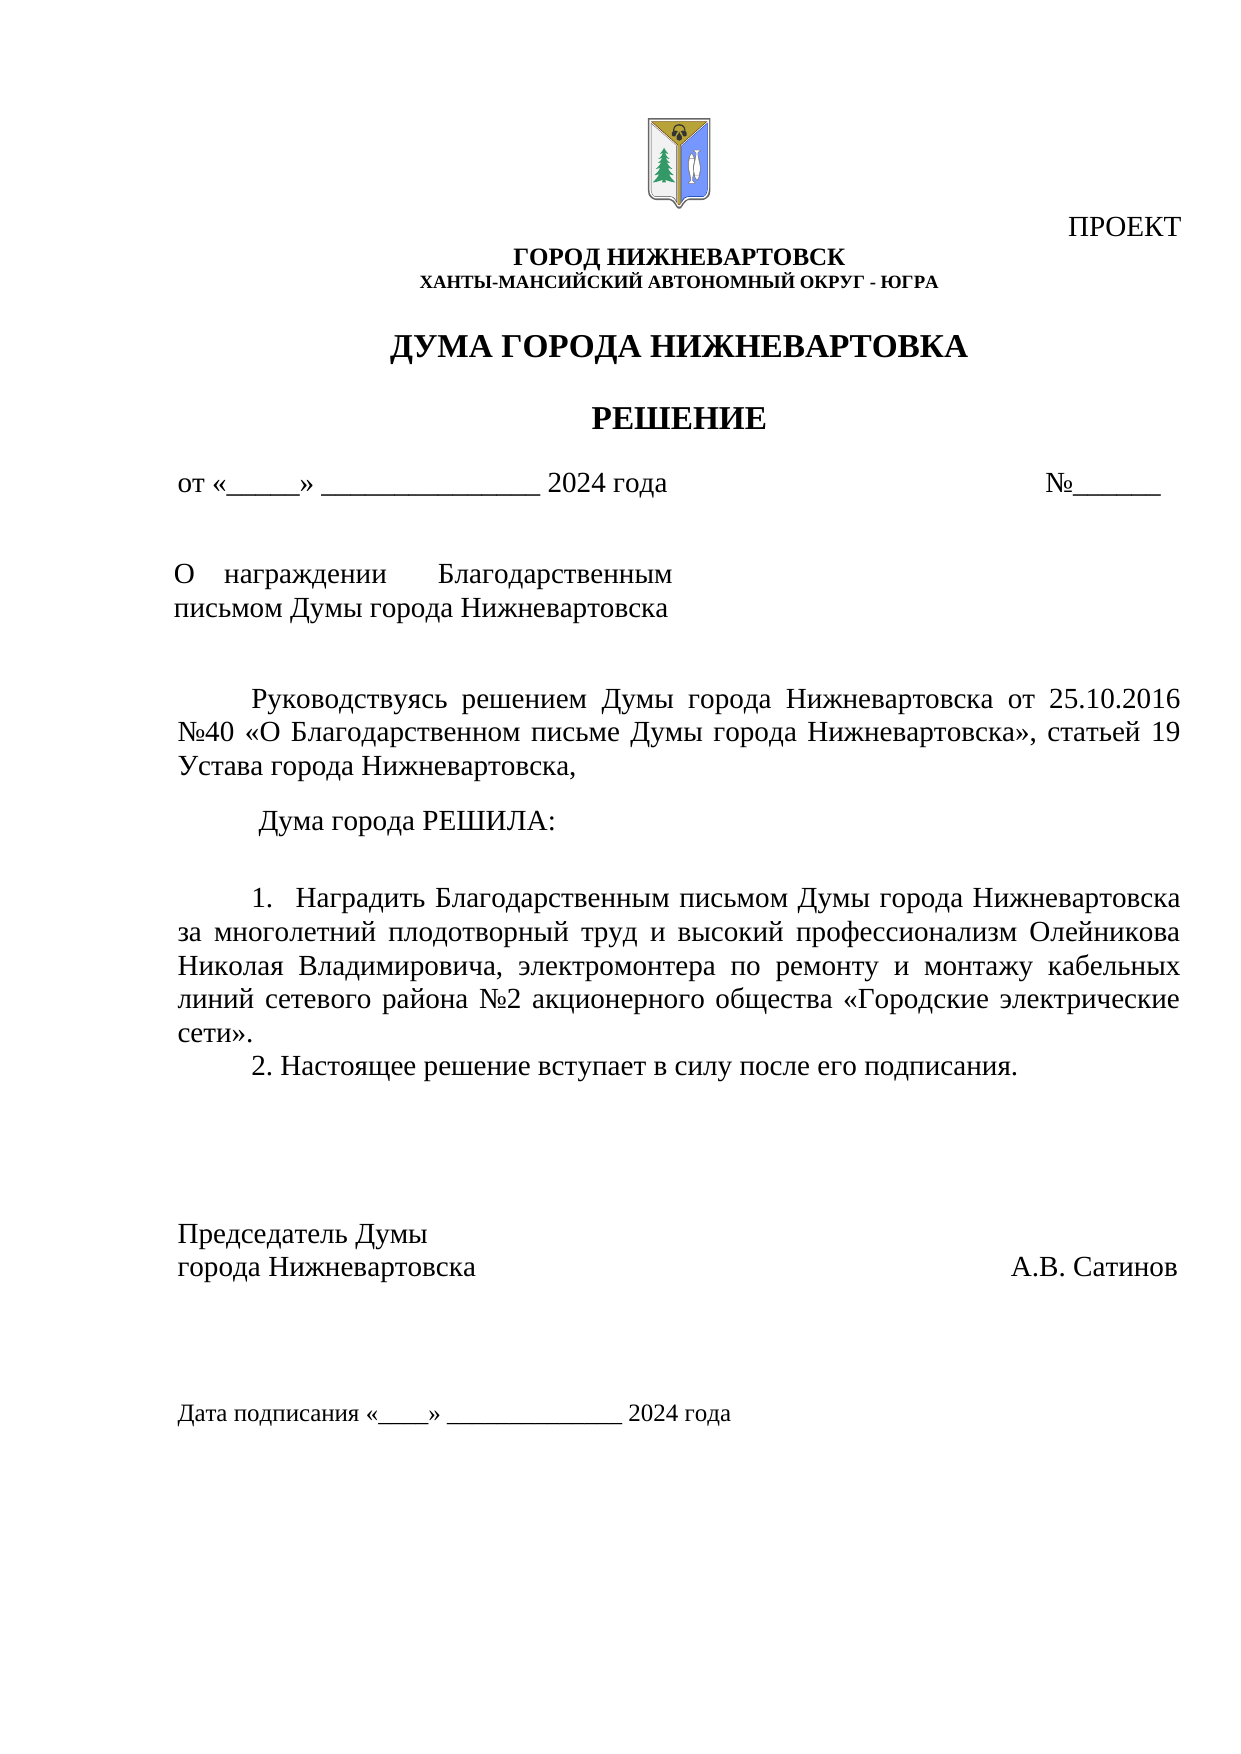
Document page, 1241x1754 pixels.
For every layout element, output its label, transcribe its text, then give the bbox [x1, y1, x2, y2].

text РЕШЕНИЕ [177, 398, 1181, 436]
text Руководствуясь решением Думы города Нижневартовска от 25.10.2016 №40 «О Благодарственном письме Думы города Нижневартовска», статьей 19 Устава города Нижневартовска, [177, 681, 1181, 782]
text ГОРОД НИЖНЕВАРТОВСК [177, 242, 1181, 271]
list Наградить Благодарственным письмом Думы города Нижневартовска за многолетний плодотворный труд и высокий профессионализм Олейникова Николая Владимировича, электромонтера по ремонту и монтажу кабельных линий сетевого района №2 акционерного общества «Городские электрические сети». [177, 881, 1181, 1048]
text ПРОЕКТ [177, 209, 1181, 242]
table_header О награждении Благодарственным письмом Думы города Нижневартовска [163, 523, 706, 623]
text Председатель Думы [177, 1216, 1181, 1249]
text ДУМА ГОРОДА НИЖНЕВАРТОВКА [177, 326, 1181, 364]
text Дата подписания «____» ______________ 2024 года [177, 1398, 1181, 1427]
text 2. Настоящее решение вступает в силу после его подписания. [177, 1048, 1181, 1082]
text ХАНТЫ-МАНСИЙСКИЙ АВТОНОМНЫЙ ОКРУГ - ЮГРА [177, 271, 1181, 293]
text города Нижневартовска А.В. Сатинов [177, 1249, 1181, 1283]
text Дума города РЕШИЛА: [177, 803, 1181, 837]
text от «_____» _______________ 2024 года №______ [177, 465, 1181, 499]
